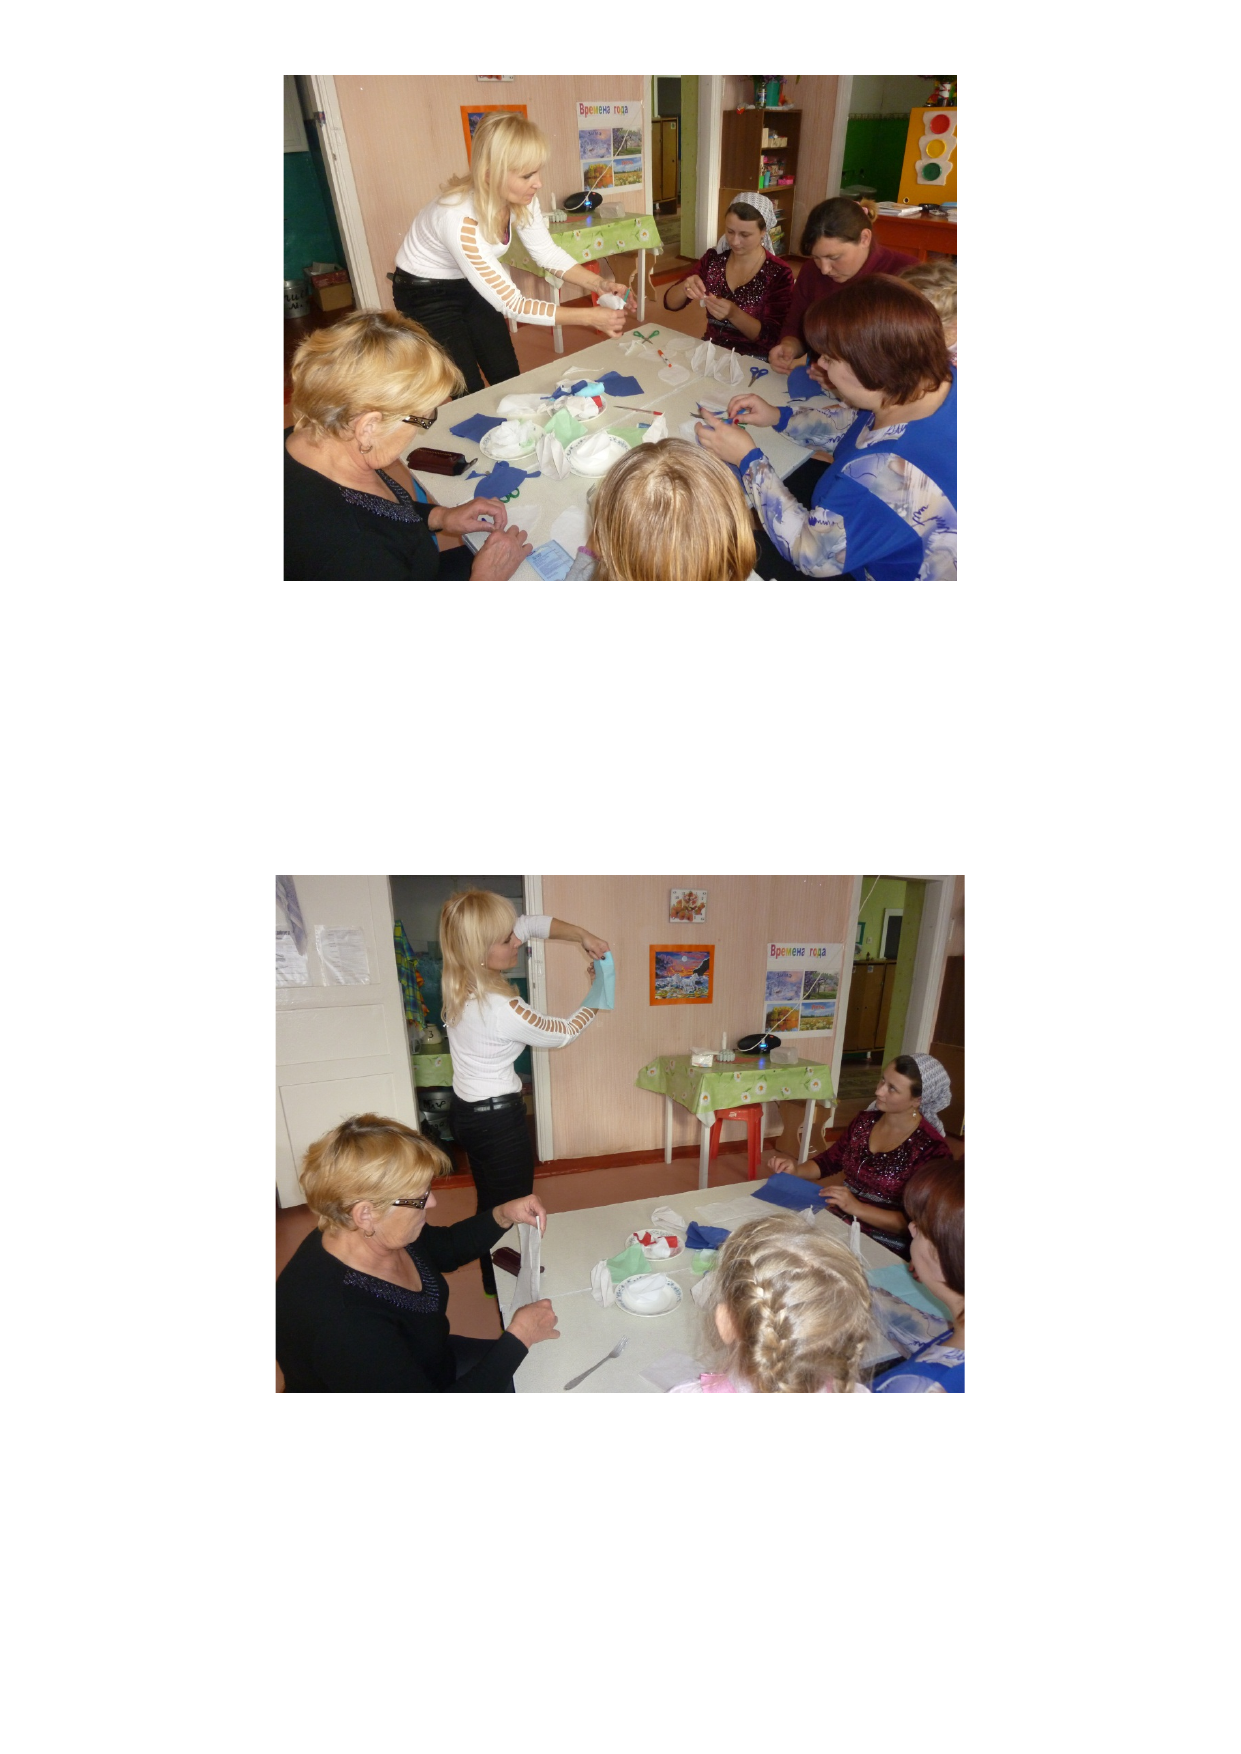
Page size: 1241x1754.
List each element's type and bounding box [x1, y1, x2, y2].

picture [275, 875, 965, 1393]
picture [283, 75, 957, 581]
